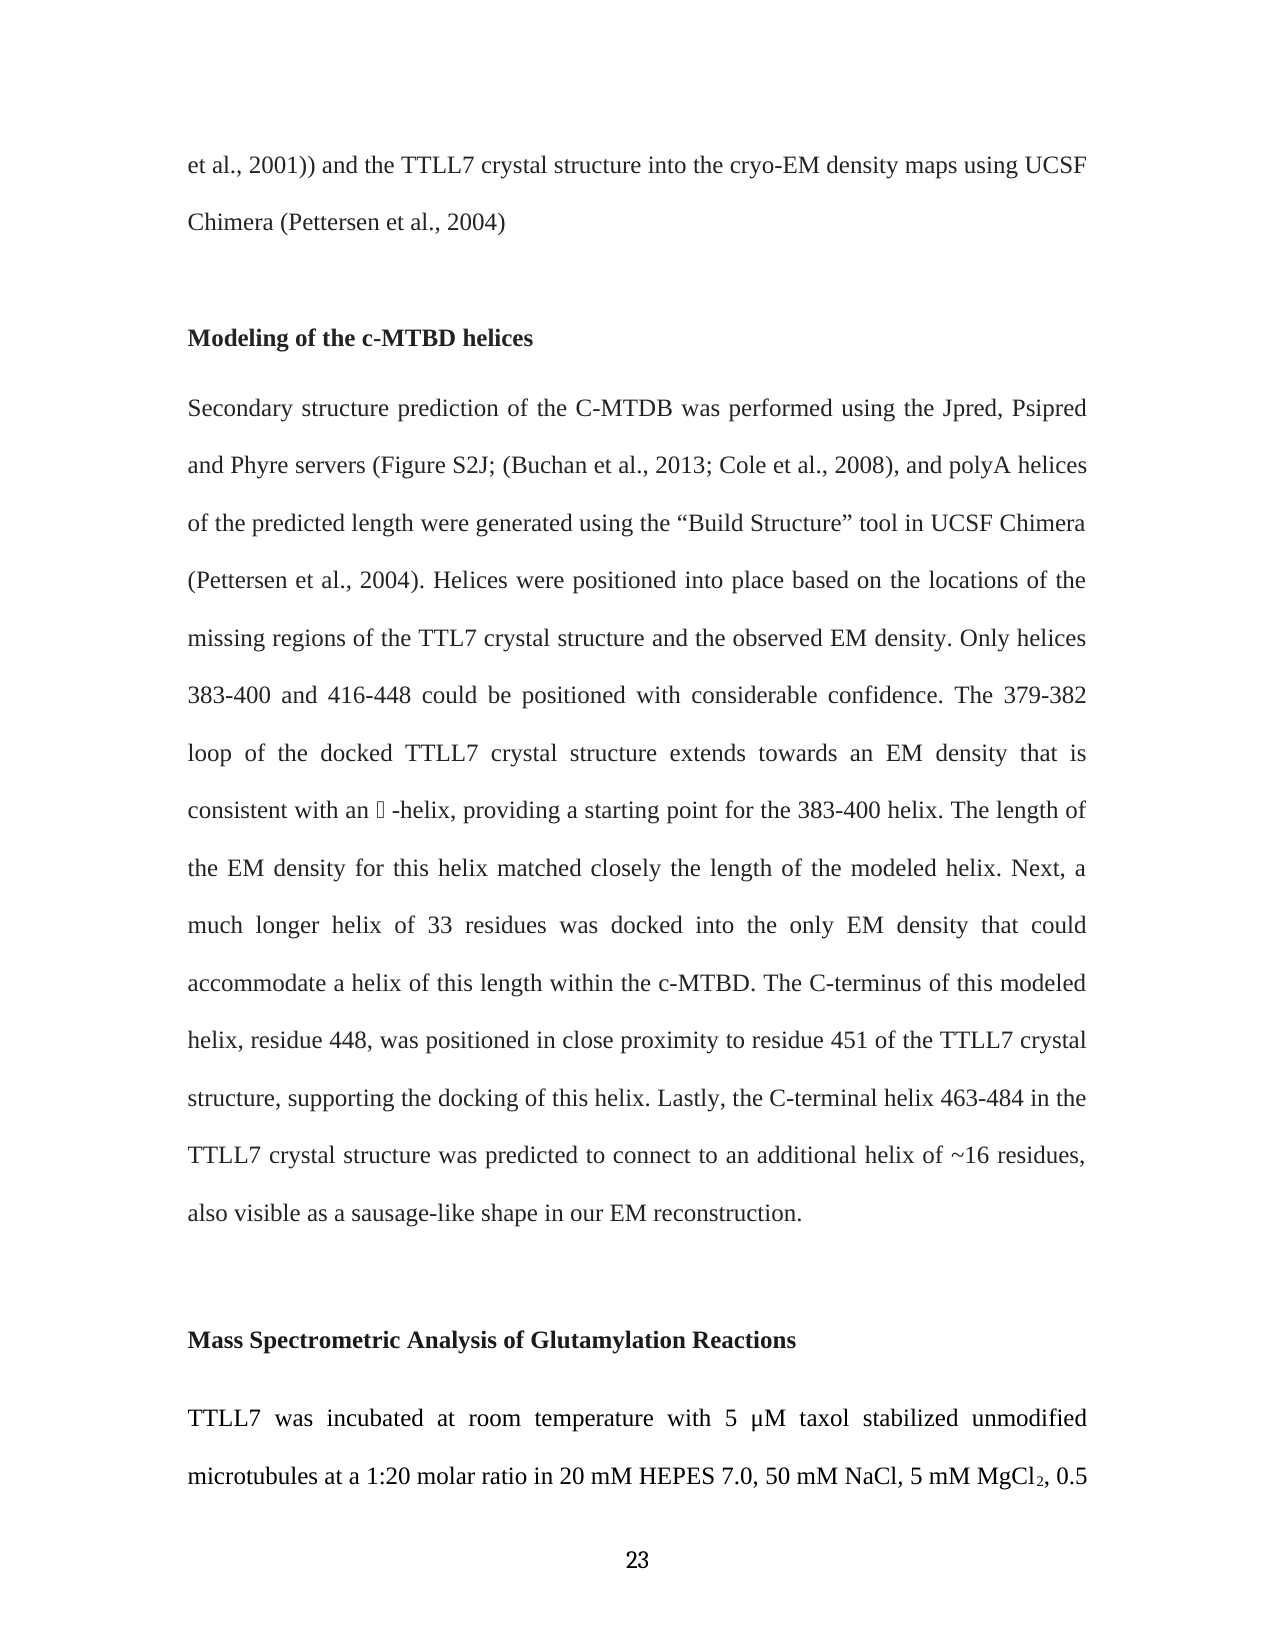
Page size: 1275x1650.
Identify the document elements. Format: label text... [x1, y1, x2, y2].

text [187, 150, 1087, 236]
text Secondary structure prediction of the C-MTDB was performed using the Jpred, Psipred and Phyre servers (Figure S2J; (Buchan et al., 2013; Cole et al., 2008), and polyA helices of the predicted length were generated using the “Build Structure” tool in UCSF Chimera (Pettersen et al., 2004). Helices were positioned into place based on the locations of the missing regions of the TTL7 crystal structure and the observed EM density. Only helices 383-400 and 416-448 could be positioned with considerable confidence. The 379-382 loop of the docked TTLL7 crystal structure extends towards an EM density that is consistent with an -helix, providing a starting point for the 383-400 helix. The length of the EM density for this helix matched closely the length of the modeled helix. Next, a much longer helix of 33 residues was docked into the only EM density that could accommodate a helix of this length within the c-MTBD. The C-terminus of this modeled helix, residue 448, was positioned in close proximity to residue 451 of the TTLL7 crystal structure, supporting the docking of this helix. Lastly, the C-terminal helix 463-484 in the TTLL7 crystal structure was predicted to connect to an additional helix of ~16 residues, also visible as a sausage-like shape in our EM reconstruction. [187, 393, 1087, 1226]
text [187, 1403, 1087, 1490]
text Mass Spectrometric Analysis of Glutamylation Reactions [187, 1325, 1087, 1354]
text Modeling of the c-MTBD helices [187, 323, 1087, 351]
